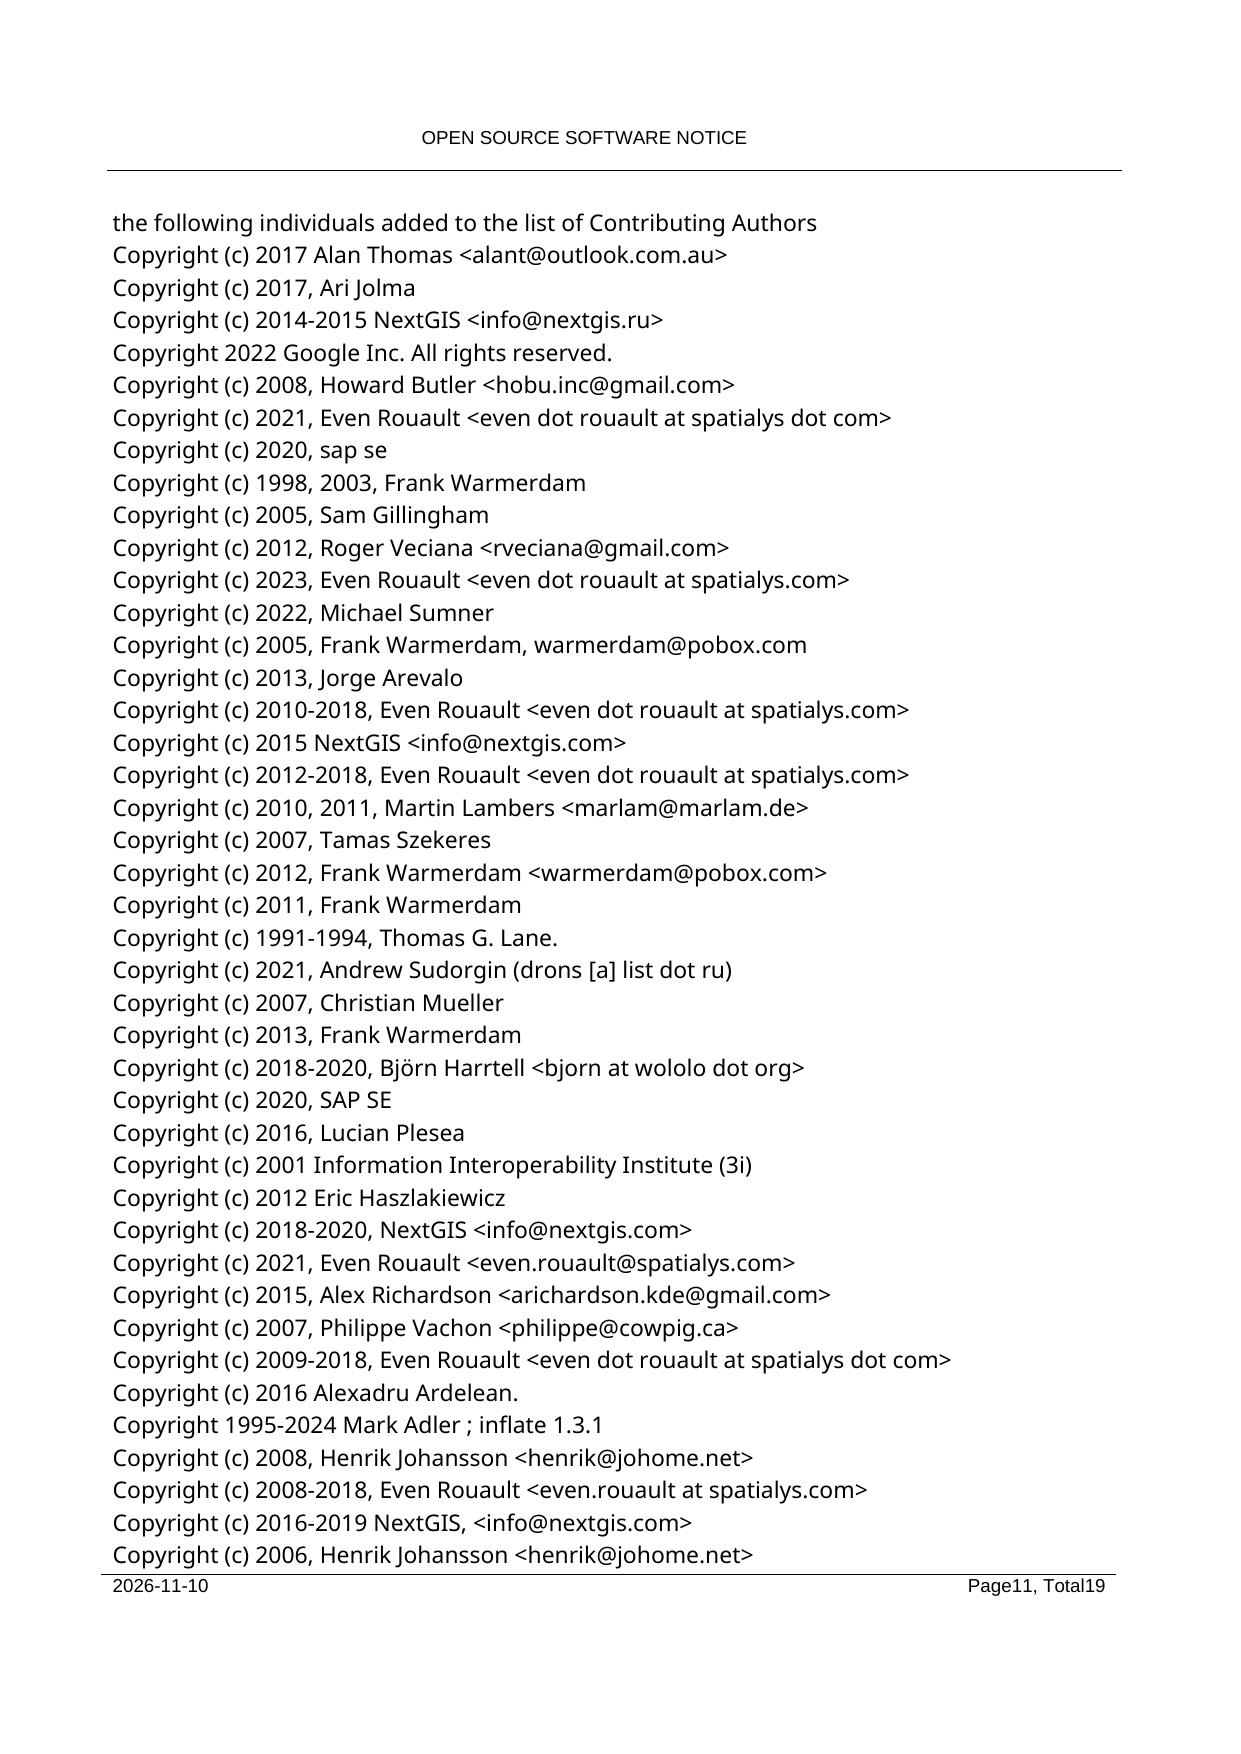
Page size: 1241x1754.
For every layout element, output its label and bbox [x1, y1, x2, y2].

text [112, 206, 1128, 1571]
